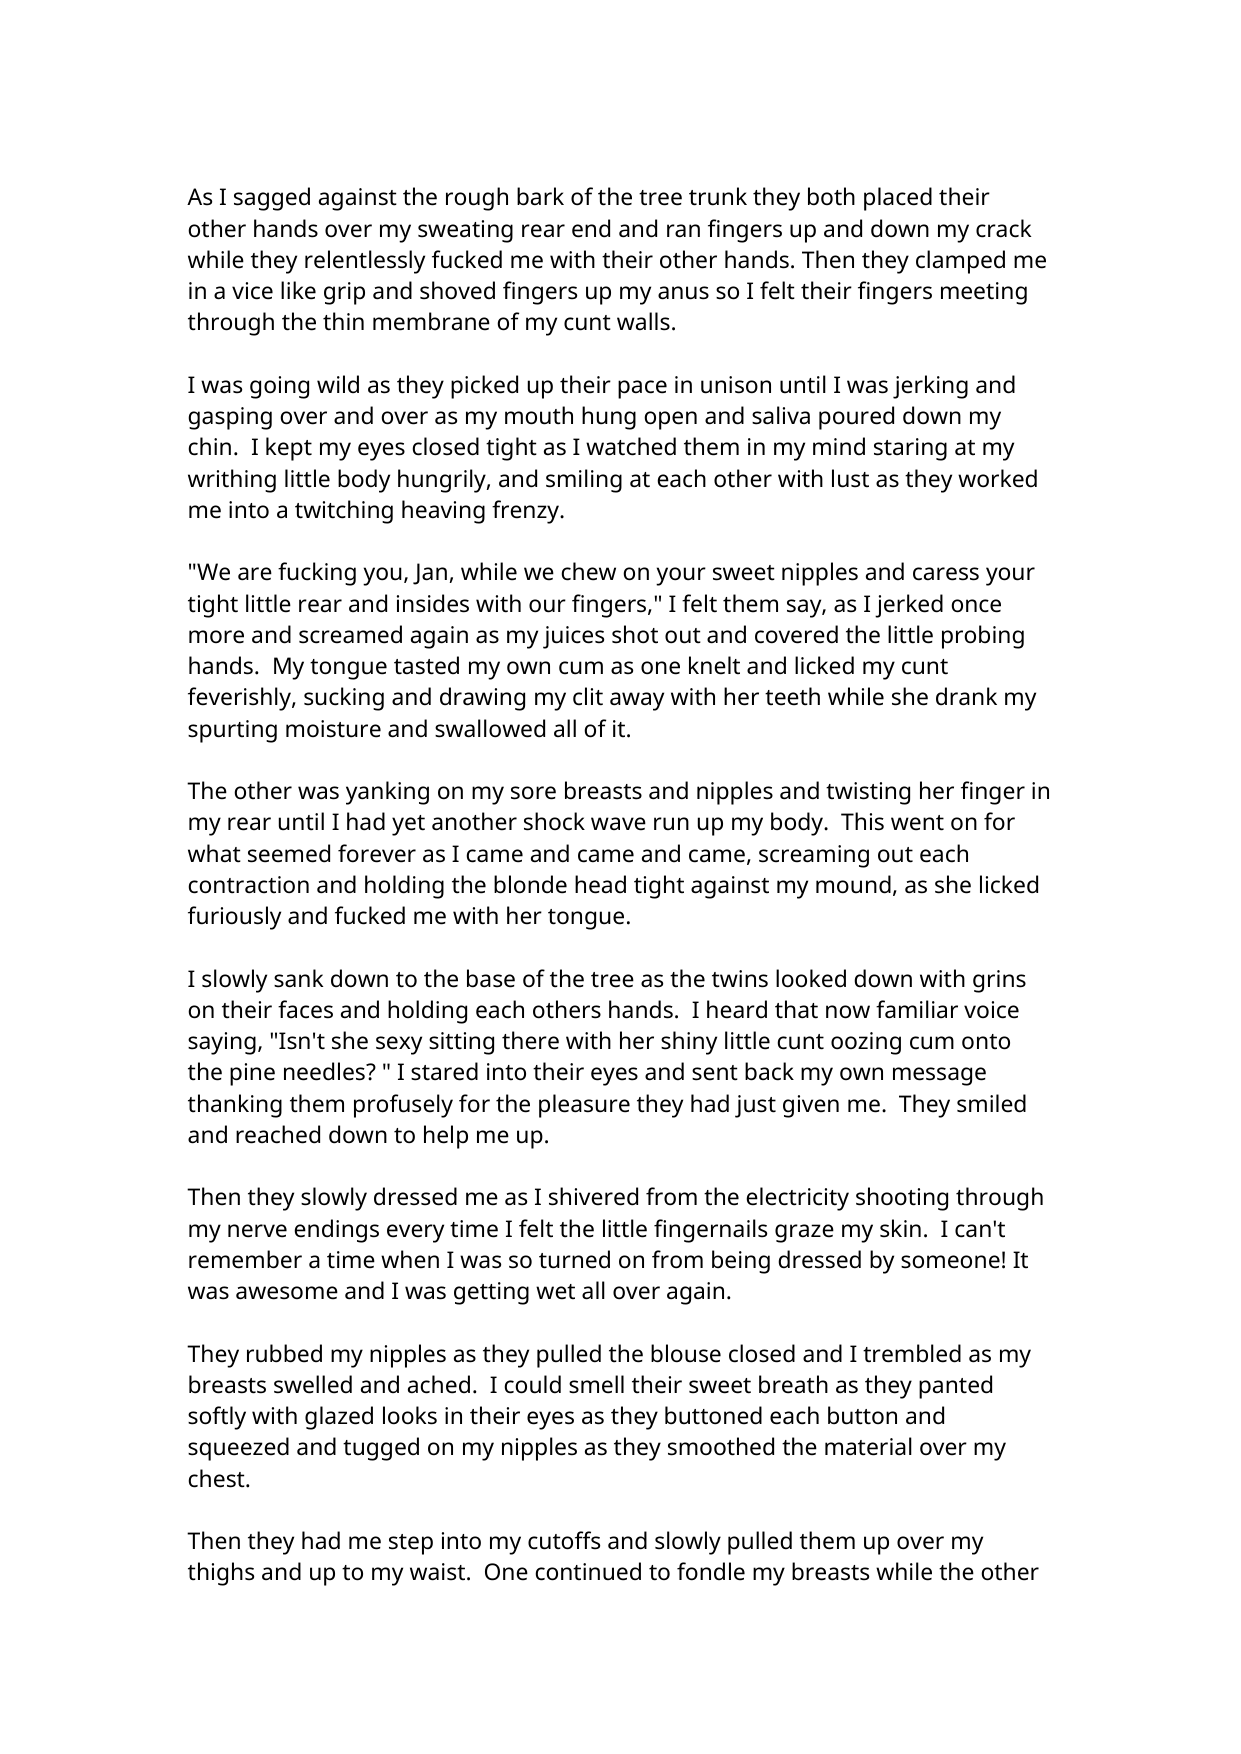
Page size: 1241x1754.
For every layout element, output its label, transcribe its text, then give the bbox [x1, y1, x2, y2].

text "We are fucking you, Jan, while we chew on your sweet nipples and caress your tight little rear and insides with our fingers," I felt them say, as I jerked once more and screamed again as my juices shot out and covered the little probing hands. My tongue tasted my own cum as one knelt and licked my cunt feverishly, sucking and drawing my clit away with her teeth while she drank my spurting moisture and swallowed all of it. [187, 556, 1053, 744]
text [187, 1525, 1053, 1587]
text They rubbed my nipples as they pulled the blouse closed and I trembled as my breasts swelled and ached. I could smell their sweet breath as they panted softly with glazed looks in their eyes as they buttoned each button and squeezed and tugged on my nipples as they smoothed the material over my chest. [187, 1337, 1053, 1494]
text The other was yanking on my sore breasts and nipples and twisting her finger in my rear until I had yet another shock wave run up my body. This went on for what seemed forever as I came and came and came, screaming out each contraction and holding the blonde head tight against my mound, as she licked furiously and fucked me with her tongue. [187, 775, 1053, 931]
text I slowly sank down to the base of the tree as the twins looked down with grins on their faces and holding each others hands. I heard that now familiar voice saying, "Isn't she sexy sitting there with her shiny little cunt oozing cum onto the pine needles? " I stared into their eyes and sent back my own message thanking them profusely for the pleasure they had just given me. They smiled and reached down to help me up. [187, 962, 1053, 1150]
text As I sagged against the rough bark of the tree trunk they both placed their other hands over my sweating rear end and ran fingers up and down my crack while they relentlessly fucked me with their other hands. Then they clamped me in a vice like grip and shoved fingers up my anus so I felt their fingers meeting through the thin membrane of my cunt walls. [187, 181, 1053, 337]
text Then they slowly dressed me as I shivered from the electricity shooting through my nerve endings every time I felt the little fingernails graze my skin. I can't remember a time when I was so turned on from being dressed by someone! It was awesome and I was getting wet all over again. [187, 1181, 1053, 1306]
text I was going wild as they picked up their pace in unison until I was jerking and gasping over and over as my mouth hung open and saliva poured down my chin. I kept my eyes closed tight as I watched them in my mind staring at my writhing little body hungrily, and smiling at each other with lust as they worked me into a twitching heaving frenzy. [187, 369, 1053, 525]
